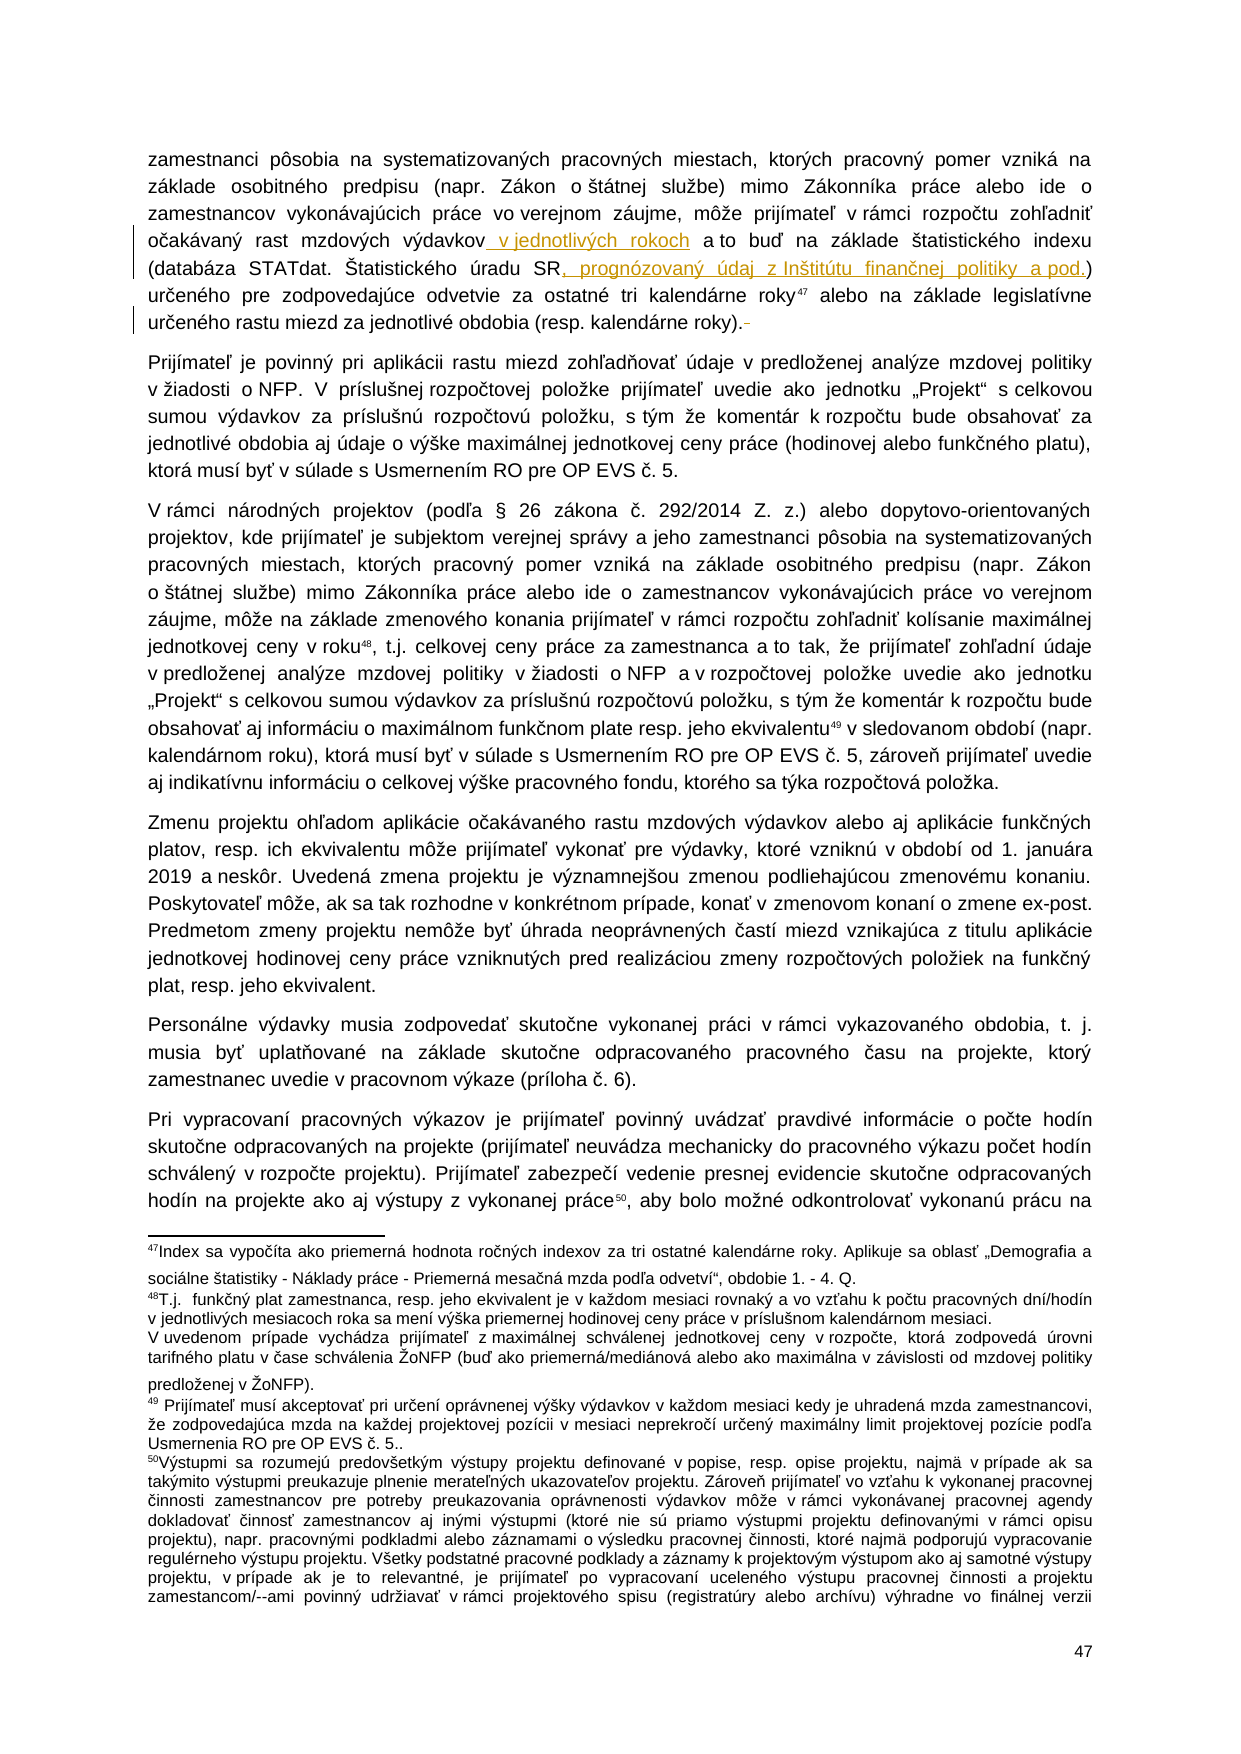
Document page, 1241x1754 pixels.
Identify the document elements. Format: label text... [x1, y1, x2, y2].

text V rámci národných projektov (podľa § 26 zákona č. 292/2014 Z. z.) alebo dopytovo-orientovaných projektov, kde prijímateľ je subjektom verejnej správy a jeho zamestnanci pôsobia na systematizovaných pracovných miestach, ktorých pracovný pomer vzniká na základe osobitného predpisu (napr. Zákon o štátnej službe) mimo Zákonníka práce alebo ide o zamestnancov vykonávajúcich práce vo verejnom záujme, môže na základe zmenového konania prijímateľ v rámci rozpočtu zohľadniť kolísanie maximálnej jednotkovej ceny v roku, t.j. celkovej ceny práce za zamestnanca a to tak, že prijímateľ zohľadní údaje v predloženej analýze mzdovej politiky v žiadosti o NFP a v rozpočtovej položke uvedie ako jednotku „Projekt“ s celkovou sumou výdavkov za príslušnú rozpočtovú položku, s tým že komentár k rozpočtu bude obsahovať aj informáciu o maximálnom funkčnom plate resp. jeho ekvivalentu v sledovanom období (napr. kalendárnom roku), ktorá musí byť v súlade s Usmernením RO pre OP EVS č. 5, zároveň prijímateľ uvedie aj indikatívnu informáciu o celkovej výške pracovného fondu, ktorého sa týka rozpočtová položka. [148, 499, 1092, 793]
text Prijímateľ je povinný pri aplikácii rastu miezd zohľadňovať údaje v predloženej analýze mzdovej politiky v žiadosti o NFP. V príslušnej rozpočtovej položke prijímateľ uvedie ako jednotku „Projekt“ s celkovou sumou výdavkov za príslušnú rozpočtovú položku, s tým že komentár k rozpočtu bude obsahovať za jednotlivé obdobia aj údaje o výške maximálnej jednotkovej ceny práce (hodinovej alebo funkčného platu), ktorá musí byť v súlade s Usmernením RO pre OP EVS č. 5. [148, 351, 1092, 482]
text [148, 148, 1092, 333]
text Personálne výdavky musia zodpovedať skutočne vykonanej práci v rámci vykazovaného obdobia, t. j. musia byť uplatňované na základe skutočne odpracovaného pracovného času na projekte, ktorý zamestnanec uvedie v pracovnom výkaze (príloha č. 6). [148, 1013, 1092, 1090]
text Zmenu projektu ohľadom aplikácie očakávaného rastu mzdových výdavkov alebo aj aplikácie funkčných platov, resp. ich ekvivalentu môže prijímateľ vykonať pre výdavky, ktoré vzniknú v období od 1. januára 2019 a neskôr. Uvedená zmena projektu je významnejšou zmenou podliehajúcou zmenovému konaniu. Poskytovateľ môže, ak sa tak rozhodne v konkrétnom prípade, konať v zmenovom konaní o zmene ex-post. Predmetom zmeny projektu nemôže byť úhrada neoprávnených častí miezd vznikajúca z titulu aplikácie jednotkovej hodinovej ceny práce vzniknutých pred realizáciou zmeny rozpočtových položiek na funkčný plat, resp. jeho ekvivalent. [148, 811, 1092, 996]
text Pri vypracovaní pracovných výkazov je prijímateľ povinný uvádzať pravdivé informácie o počte hodín skutočne odpracovaných na projekte (prijímateľ neuvádza mechanicky do pracovného výkazu počet hodín schválený v rozpočte projektu). Prijímateľ zabezpečí vedenie presnej evidencie skutočne odpracovaných hodín na projekte ako aj výstupy z vykonanej práce, aby bolo možné odkontrolovať vykonanú prácu na projekte a vynaložené výdavky na tieto činnosti mohli byť uznané ako oprávnené. V opačnom prípade budú tieto výdavky označené ako neoprávnené. Počet hodín odpracovaných na projekte musí byť v súlade s národnou legislatívou stanovujúcou maximálny fond pracovného času a nadčasov. [148, 1107, 1092, 1212]
